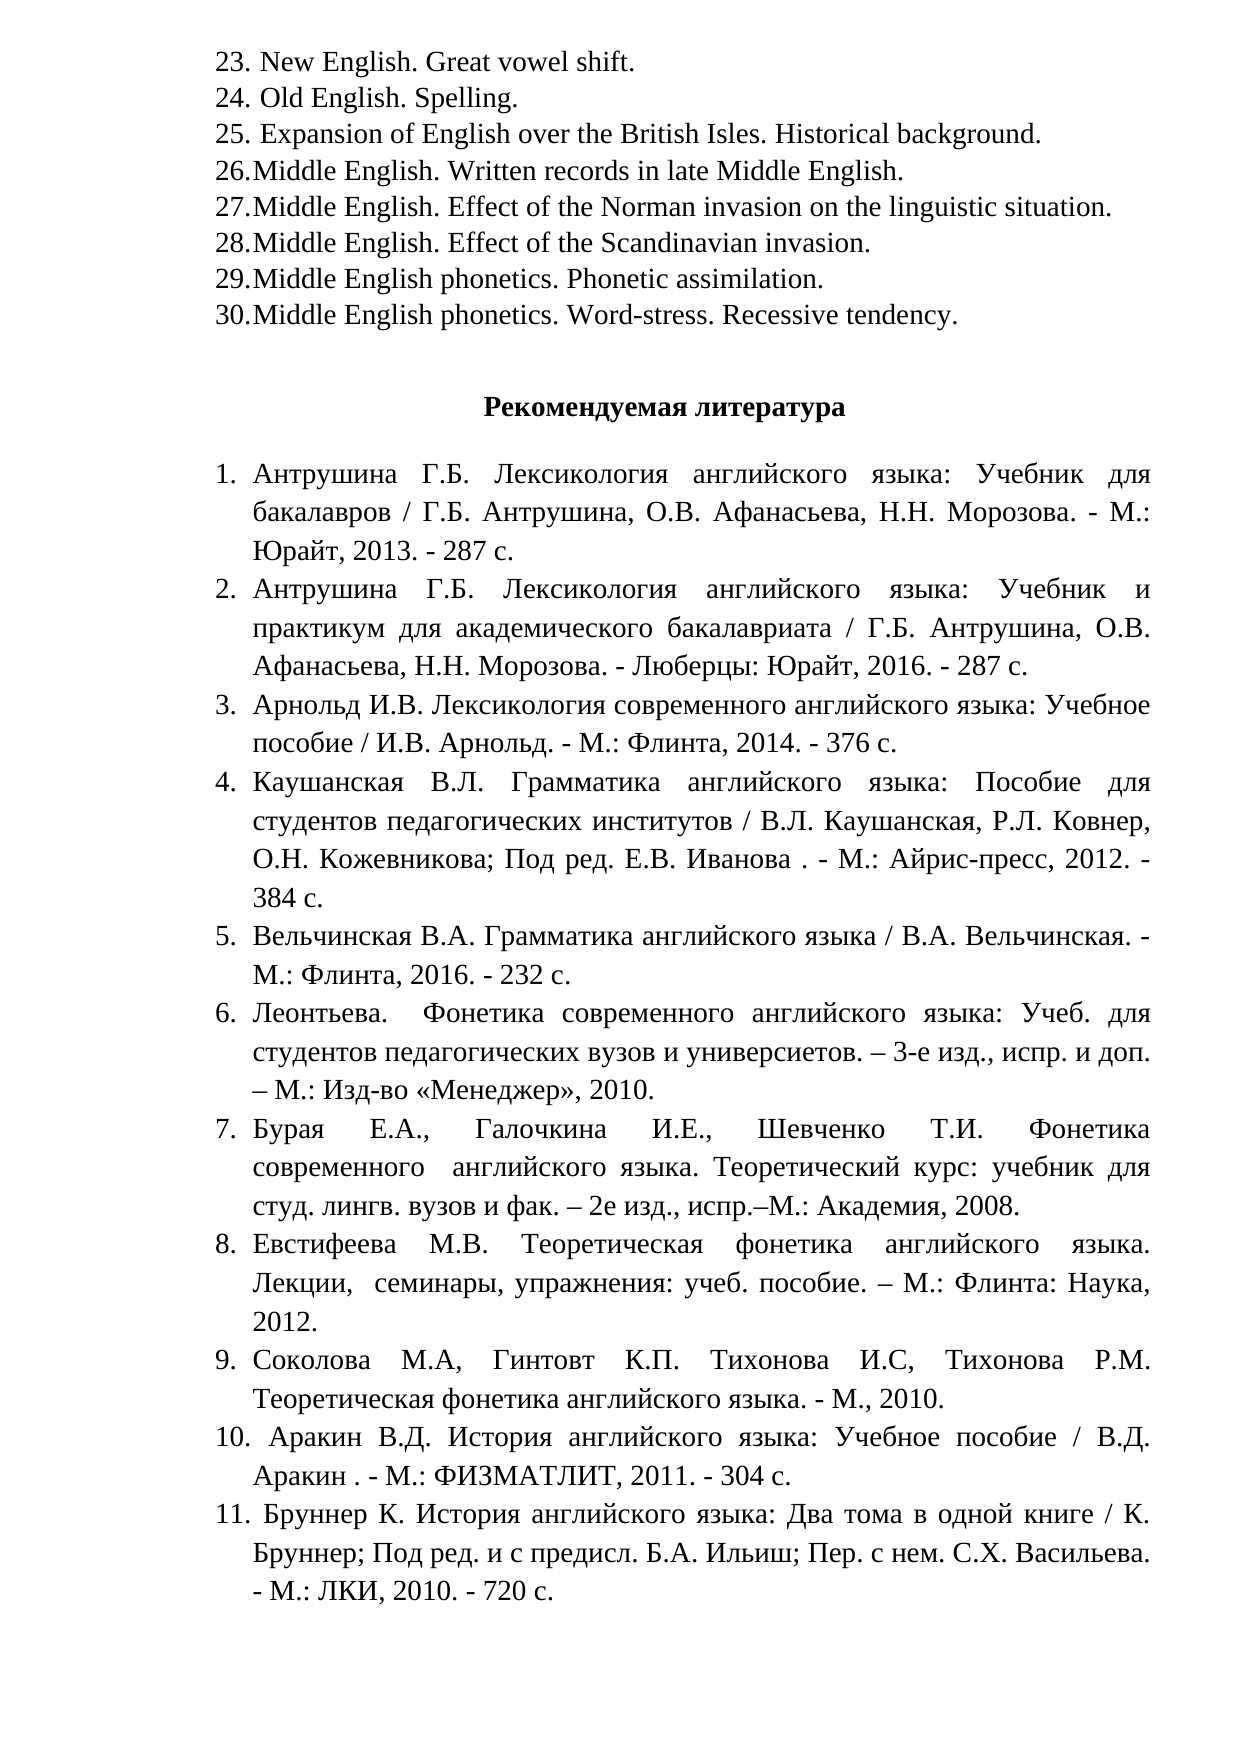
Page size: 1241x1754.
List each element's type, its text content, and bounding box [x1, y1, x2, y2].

list Леонтьева. Фонетика современного английского языка: Учеб. для студентов педагогических вузов и универсиетов. – 3-е изд., испр. и доп. – М.: Изд-во «Менеджер», 2010. [215, 995, 1152, 1106]
list Антрушина Г.Б. Лексикология английского языка: Учебник и практикум для академического бакалавриата / Г.Б. Антрушина, О.В. Афанасьева, Н.Н. Морозова. - Люберцы: Юрайт, 2016. - 287 c. [215, 571, 1152, 682]
list Middle English. Effect of the Scandinavian invasion. [215, 225, 1152, 259]
list New English. Great vowel shift. [215, 44, 1152, 78]
list Middle English. Written records in late Middle English. [215, 153, 1152, 186]
list Middle English phonetics. Word-stress. Recessive tendency. [215, 297, 1152, 331]
list Old English. Spelling. [215, 81, 1152, 114]
list Middle English. Effect of the Norman invasion on the linguistic situation. [215, 189, 1152, 222]
list Вельчинская В.А. Грамматика английского языка / В.А. Вельчинская. - М.: Флинта, 2016. - 232 c. [215, 918, 1152, 990]
list Бруннер К. История английского языка: Два тома в одной книге / К. Бруннер; Под ред. и с предисл. Б.А. Ильиш; Пер. с нем. С.Х. Васильева. - М.: ЛКИ, 2010. - 720 c. [215, 1496, 1152, 1607]
list Евстифеева М.В. Теоретическая фонетика английского языка. Лекции, семинары, упражнения: учеб. пособие. – М.: Флинта: Наука, 2012. [215, 1227, 1152, 1337]
list Аракин В.Д. История английского языка: Учебное пособие / В.Д. Аракин . - М.: ФИЗМАТЛИТ, 2011. - 304 c. [215, 1419, 1152, 1491]
list Соколова М.А, Гинтовт К.П. Тихонова И.С, Тихонова Р.М. Теоретическая фонетика английского языка. - М., 2010. [215, 1342, 1152, 1414]
text Рекомендуемая литература [177, 389, 1152, 422]
list Антрушина Г.Б. Лексикология английского языка: Учебник для бакалавров / Г.Б. Антрушина, О.В. Афанасьева, Н.Н. Морозова. - М.: Юрайт, 2013. - 287 c. [215, 456, 1152, 566]
list Каушанская В.Л. Грамматика английского языка: Пособие для студентов педагогических институтов / В.Л. Каушанская, Р.Л. Ковнер, О.Н. Кожевникова; Под ред. Е.В. Иванова . - М.: Айрис-пресс, 2012. - 384 c. [215, 764, 1152, 913]
list Арнольд И.В. Лексикология современного английского языка: Учебное пособие / И.В. Арнольд. - М.: Флинта, 2014. - 376 c. [215, 687, 1152, 759]
list Middle English phonetics. Phonetic assimilation. [215, 261, 1152, 295]
list Expansion of English over the British Isles. Historical background. [215, 117, 1152, 150]
list Бурая Е.А., Галочкина И.Е., Шевченко Т.И. Фонетика современного английского языка. Теоретический курс: учебник для студ. лингв. вузов и фак. – 2е изд., испр.–М.: Академия, 2008. [215, 1111, 1152, 1222]
